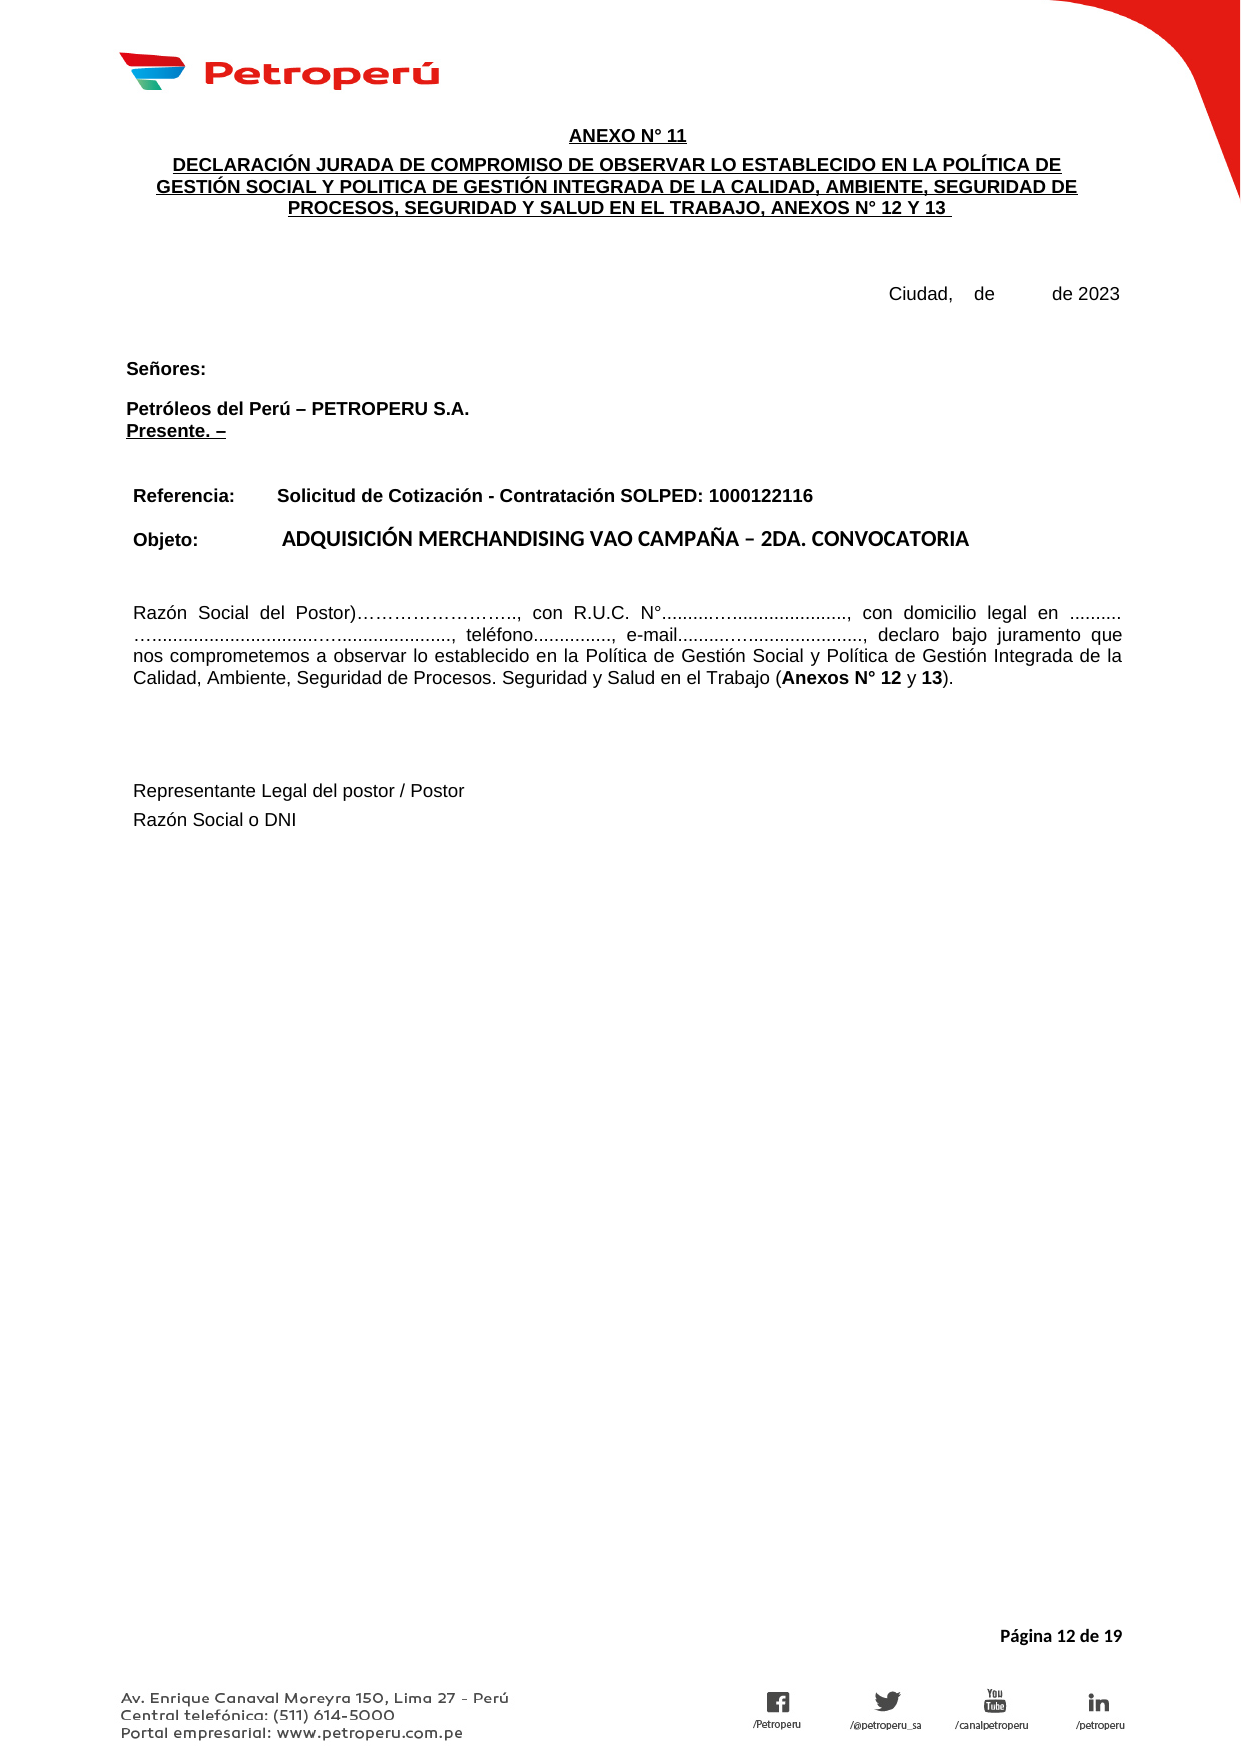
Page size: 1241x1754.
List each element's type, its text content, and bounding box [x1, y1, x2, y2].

text Objeto: ADQUISICIÓN MERCHANDISING VAO CAMPAÑA – 2DA. CONVOCATORIA [133, 524, 1122, 552]
text Ciudad, de de 2023 [724, 283, 1120, 304]
text Razón Social o DNI [133, 809, 1122, 830]
picture [1, 0, 1241, 209]
text Petróleos del Perú – PETROPERU S.A. [126, 398, 1120, 420]
text Presente. – [126, 420, 1120, 441]
text Razón Social del Postor)…………………….., con R.U.C. N°..........…......................, con domicilio legal en ..........…................................…......................, teléfono..............., e-mail..........…......................, declaro bajo juramento que nos comprometemos a observar lo establecido en la Política de Gestión Social y Política de Gestión Integrada de la Calidad, Ambiente, Seguridad de Procesos. Seguridad y Salud en el Trabajo (Anexos N° 12 y 13). [133, 602, 1122, 688]
text Referencia: Solicitud de Cotización - Contratación SOLPED: 1000122116 [133, 484, 1122, 506]
text DECLARACIÓN JURADA DE COMPROMISO DE OBSERVAR LO ESTABLECIDO EN LA POLÍTICA DE GESTIÓN SOCIAL Y POLITICA DE GESTIÓN INTEGRADA DE LA CALIDAD, AMBIENTE, SEGURIDAD DE PROCESOS, SEGURIDAD Y SALUD EN EL TRABAJO, ANEXOS N° 12 Y 13 [133, 154, 1101, 219]
text ANEXO N° 11 [133, 124, 1122, 146]
text Representante Legal del postor / Postor [133, 779, 1122, 801]
text Señores: [126, 358, 1120, 380]
picture [2, 1680, 1241, 1754]
